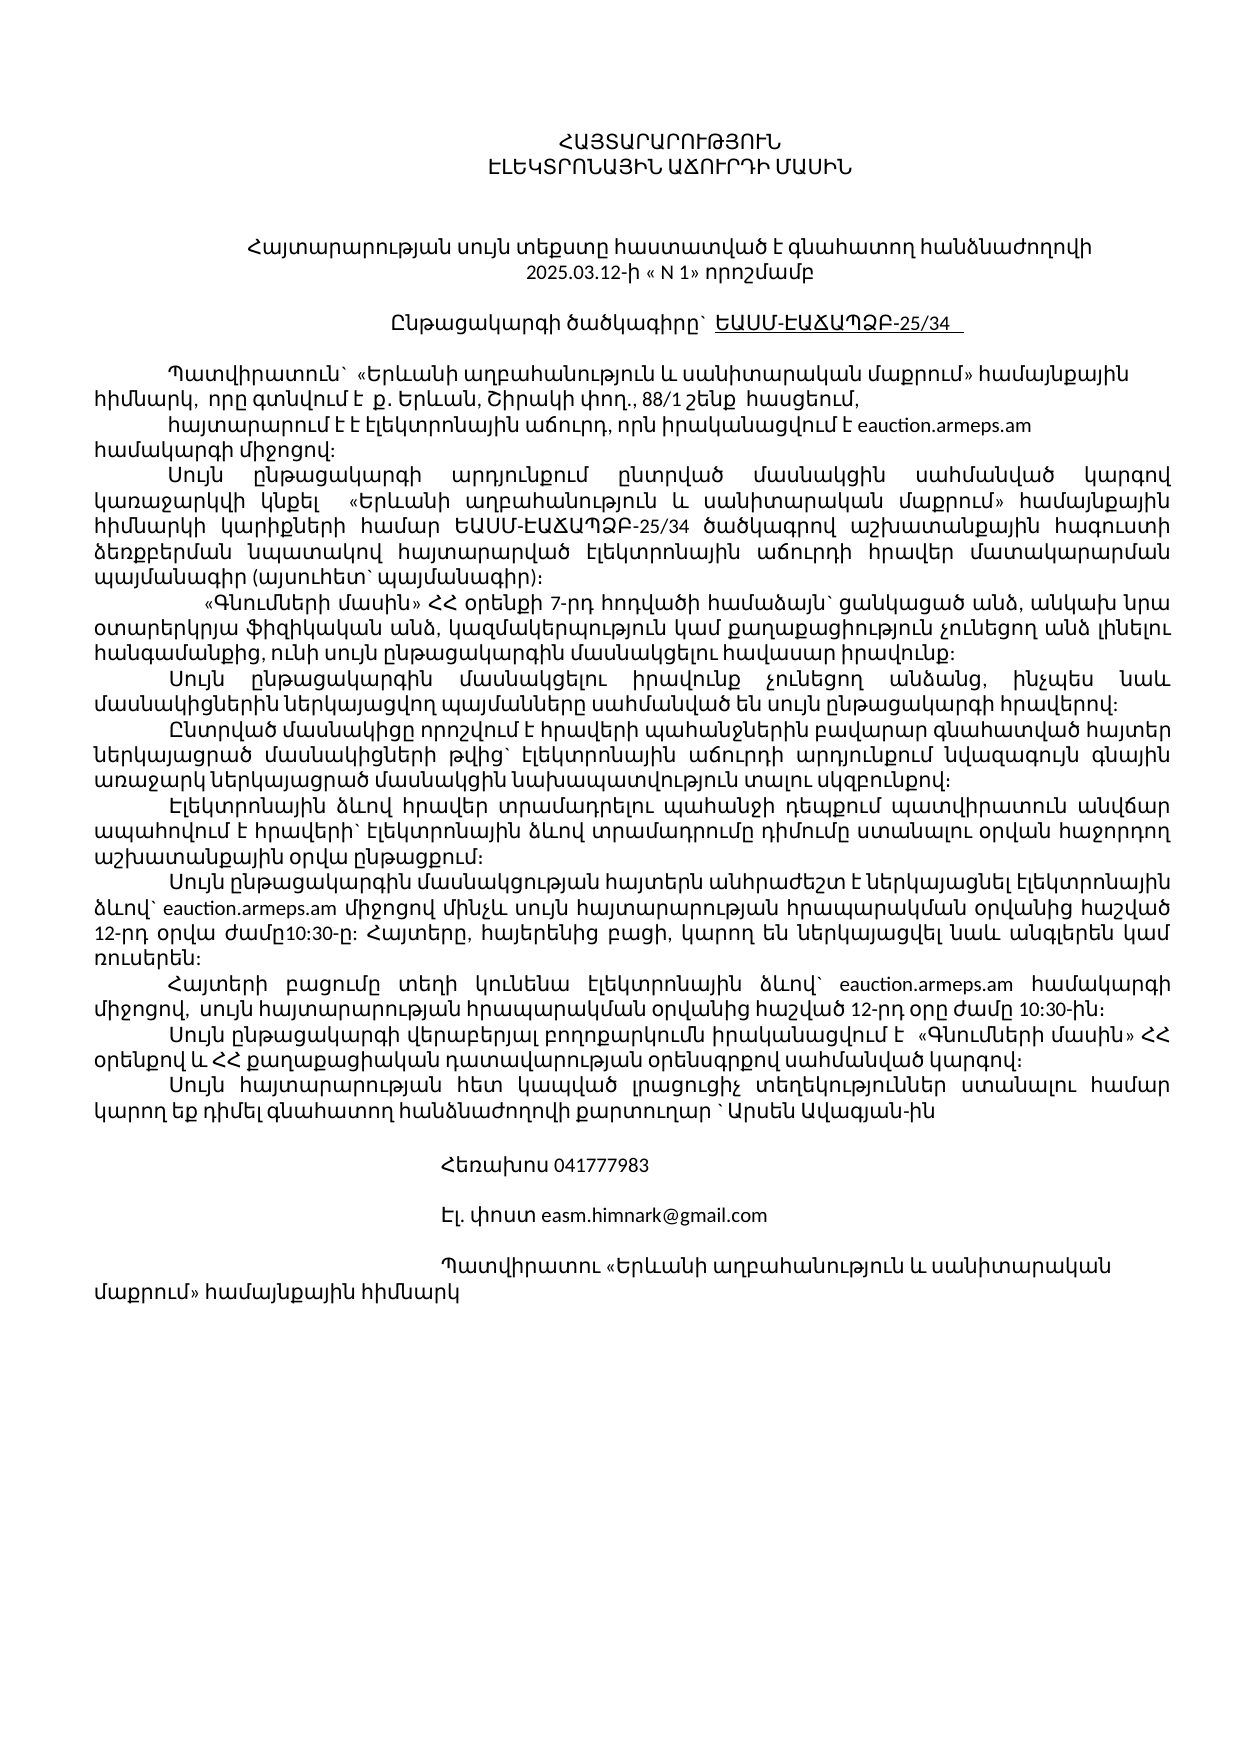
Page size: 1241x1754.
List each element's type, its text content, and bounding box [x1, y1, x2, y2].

text 2025.03.12 -ի « N 1» որոշմամբ [94, 259, 1171, 285]
text Ընթացակարգի ծածկագիրը` ԵԱՍՄ-ԷԱՃԱՊՁԲ-25/34 [94, 310, 1171, 336]
text հայտարարում է է էլեկտրոնային աճուրդ, որն իրականացվում է eauction.armeps.am համակարգի միջոցով: [94, 412, 1171, 463]
text Հայտերի բացումը տեղի կունենա էլեկտրոնային ձևով` eauction.armeps.am համակարգի միջոցով, սույն հայտարարության հրապարակման օրվանից հաշված 12-րդ օրը ժամը 10:30-ին։ [94, 971, 1171, 1022]
text ՀԱՅՏԱՐԱՐՈՒԹՅՈՒՆ [94, 129, 1171, 154]
text ԷԼԵԿՏՐՈՆԱՅԻՆ ԱՃՈՒՐԴԻ ՄԱՍԻՆ [94, 154, 1171, 180]
text Ընտրված մասնակիցը որոշվում է հրավերի պահանջներին բավարար գնահատված հայտեր ներկայացրած մասնակիցների թվից` էլեկտրոնային աճուրդի արդյունքում նվազագույն գնային առաջարկ ներկայացրած մասնակցին նախապատվություն տալու սկզբունքով։ [94, 717, 1171, 793]
text Էլեկտրոնային ձևով հրավեր տրամադրելու պահանջի դեպքում պատվիրատուն անվճար ապահովում է հրավերի` էլեկտրոնային ձևով տրամադրումը դիմումը ստանալու օրվան հաջորդող աշխատանքային օրվա ընթացքում։ [94, 793, 1171, 869]
text Սույն հայտարարության հետ կապված լրացուցիչ տեղեկություններ ստանալու համար կարող եք դիմել գնահատող հանձնաժողովի քարտուղար ` Արսեն Ավագյան-ին [94, 1073, 1171, 1123]
text Սույն ընթացակարգի վերաբերյալ բողոքարկումն իրականացվում է «Գնումների մասին» ՀՀ օրենքով և ՀՀ քաղաքացիական դատավարության օրենսգրքով սահմանված կարգով։ [94, 1022, 1171, 1073]
text Սույն ընթացակարգին մասնակցելու իրավունք չունեցող անձանց, ինչպես նաև մասնակիցներին ներկայացվող պայմանները սահմանված են սույն ընթացակարգի հրավերով: [94, 666, 1171, 717]
text Սույն ընթացակարգին մասնակցության հայտերն անհրաժեշտ է ներկայացնել էլեկտրոնային ձևով` eauction.armeps.am միջոցով մինչև սույն հայտարարության հրապարակման օրվանից հաշված 12-րդ օրվա ժամը10:30-ը: Հայտերը, հայերենից բացի, կարող են ներկայացվել նաև անգլերեն կամ ռուսերեն: [94, 869, 1171, 971]
text Սույն ընթացակարգի արդյունքում ընտրված մասնակցին սահմանված կարգով կառաջարկվի կնքել «Երևանի աղբահանություն և սանիտարական մաքրում» համայնքային հիմնարկի կարիքների համար ԵԱՍՄ-ԷԱՃԱՊՁԲ-25/34 ծածկագրով աշխատանքային հագուստի ձեռքբերման նպատակով հայտարարված էլեկտրոնային աճուրդի հրավեր մատակարարման պայմանագիր (այսուհետ` պայմանագիր)։ [94, 463, 1171, 590]
text Հեռախոս 041777983 [94, 1152, 1171, 1177]
text «Գնումների մասին» ՀՀ օրենքի 7-րդ հոդվածի համաձայն` ցանկացած անձ, անկախ նրա օտարերկրյա ֆիզիկական անձ, կազմակերպություն կամ քաղաքացիություն չունեցող անձ լինելու հանգամանքից, ունի սույն ընթացակարգին մասնակցելու հավասար իրավունք: [94, 590, 1171, 666]
text Պատվիրատու «Երևանի աղբահանություն և սանիտարական մաքրում» համայնքային հիմնարկ [94, 1253, 1171, 1304]
text Էլ. փոստ easm.himnark@gmail.com [94, 1203, 1171, 1228]
text Հայտարարության սույն տեքստը հաստատված է գնահատող հանձնաժողովի [94, 234, 1171, 259]
text Պատվիրատուն` «Երևանի աղբահանություն և սանիտարական մաքրում» համայնքային հիմնարկ, որը գտնվում է ք․ Երևան, Շիրակի փող., 88/1 շենք հասցեում, [94, 361, 1171, 412]
